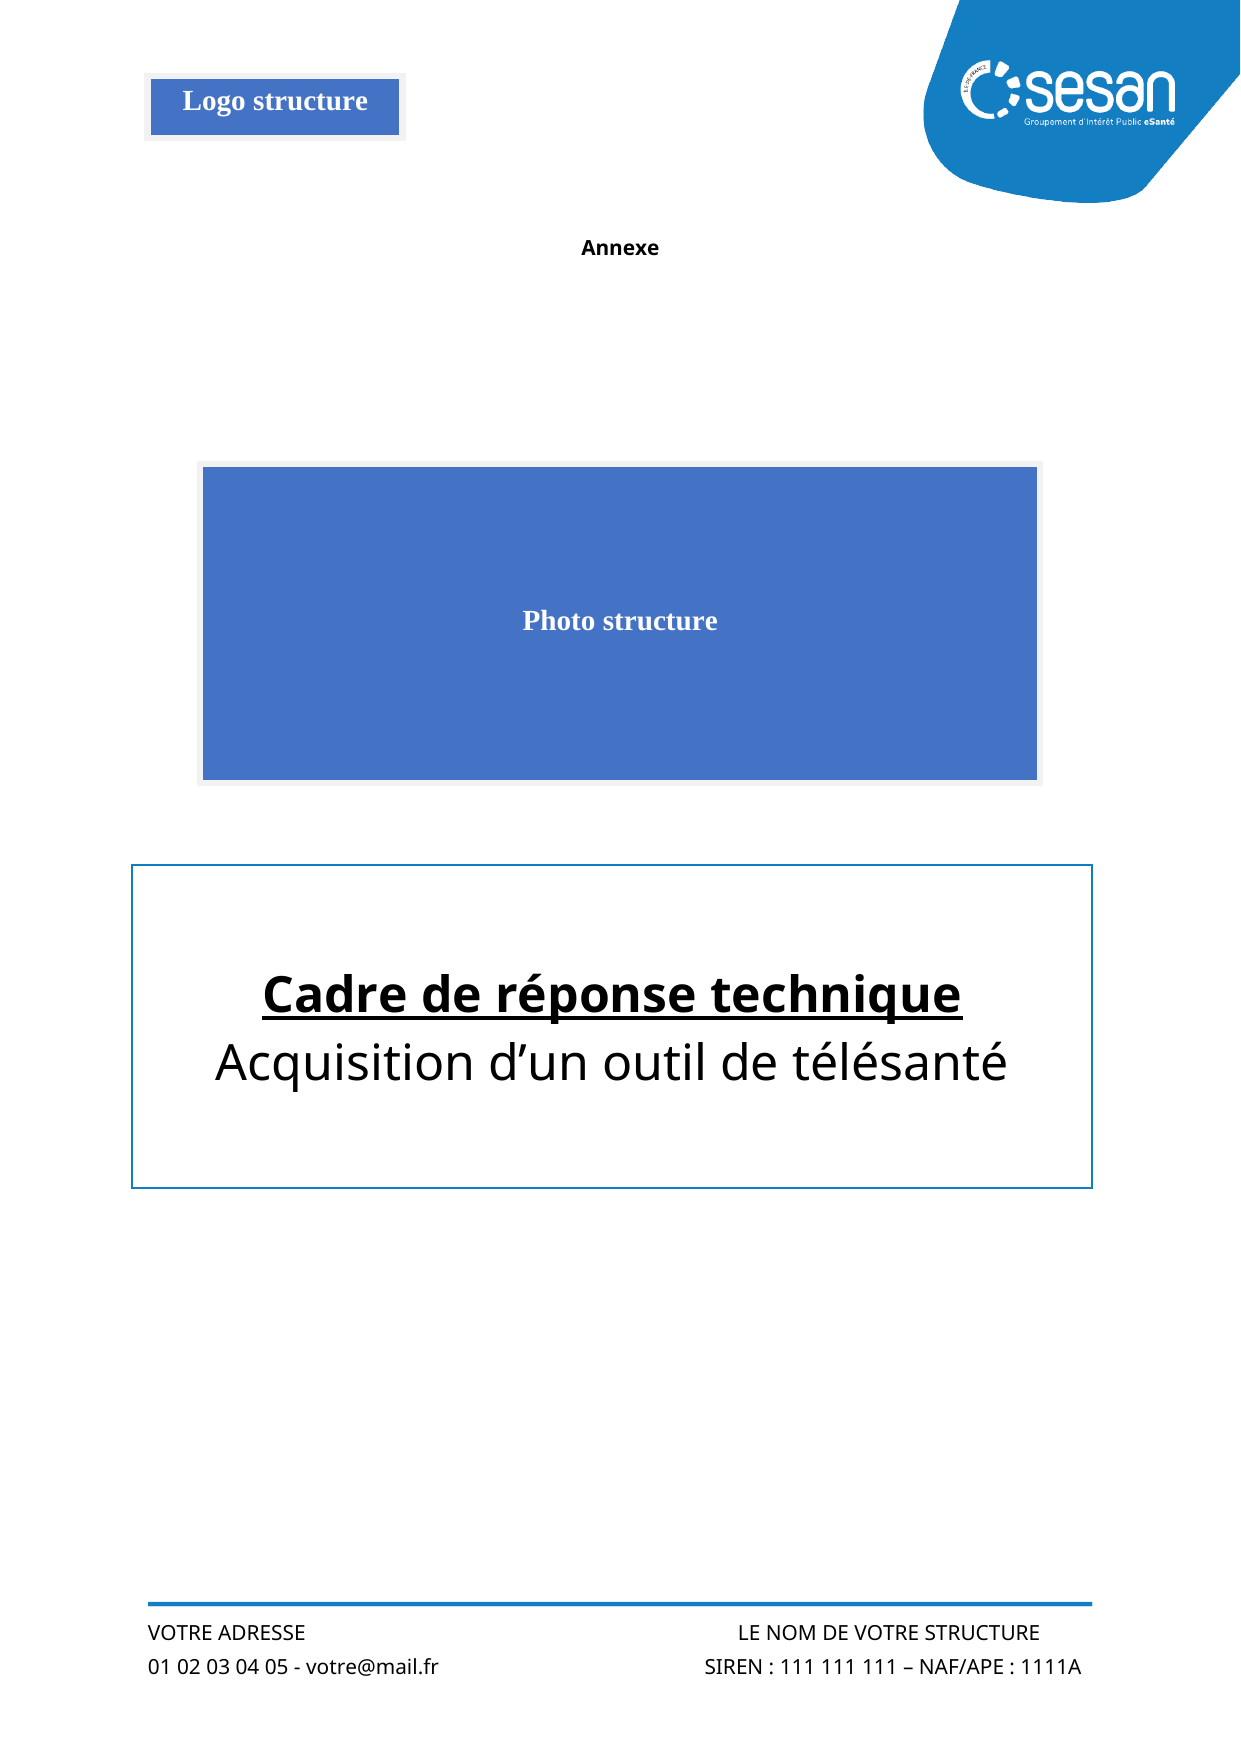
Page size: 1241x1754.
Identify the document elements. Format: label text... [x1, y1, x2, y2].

picture [897, 0, 1241, 208]
picture [147, 1601, 1093, 1607]
text Annexe [148, 233, 1093, 262]
